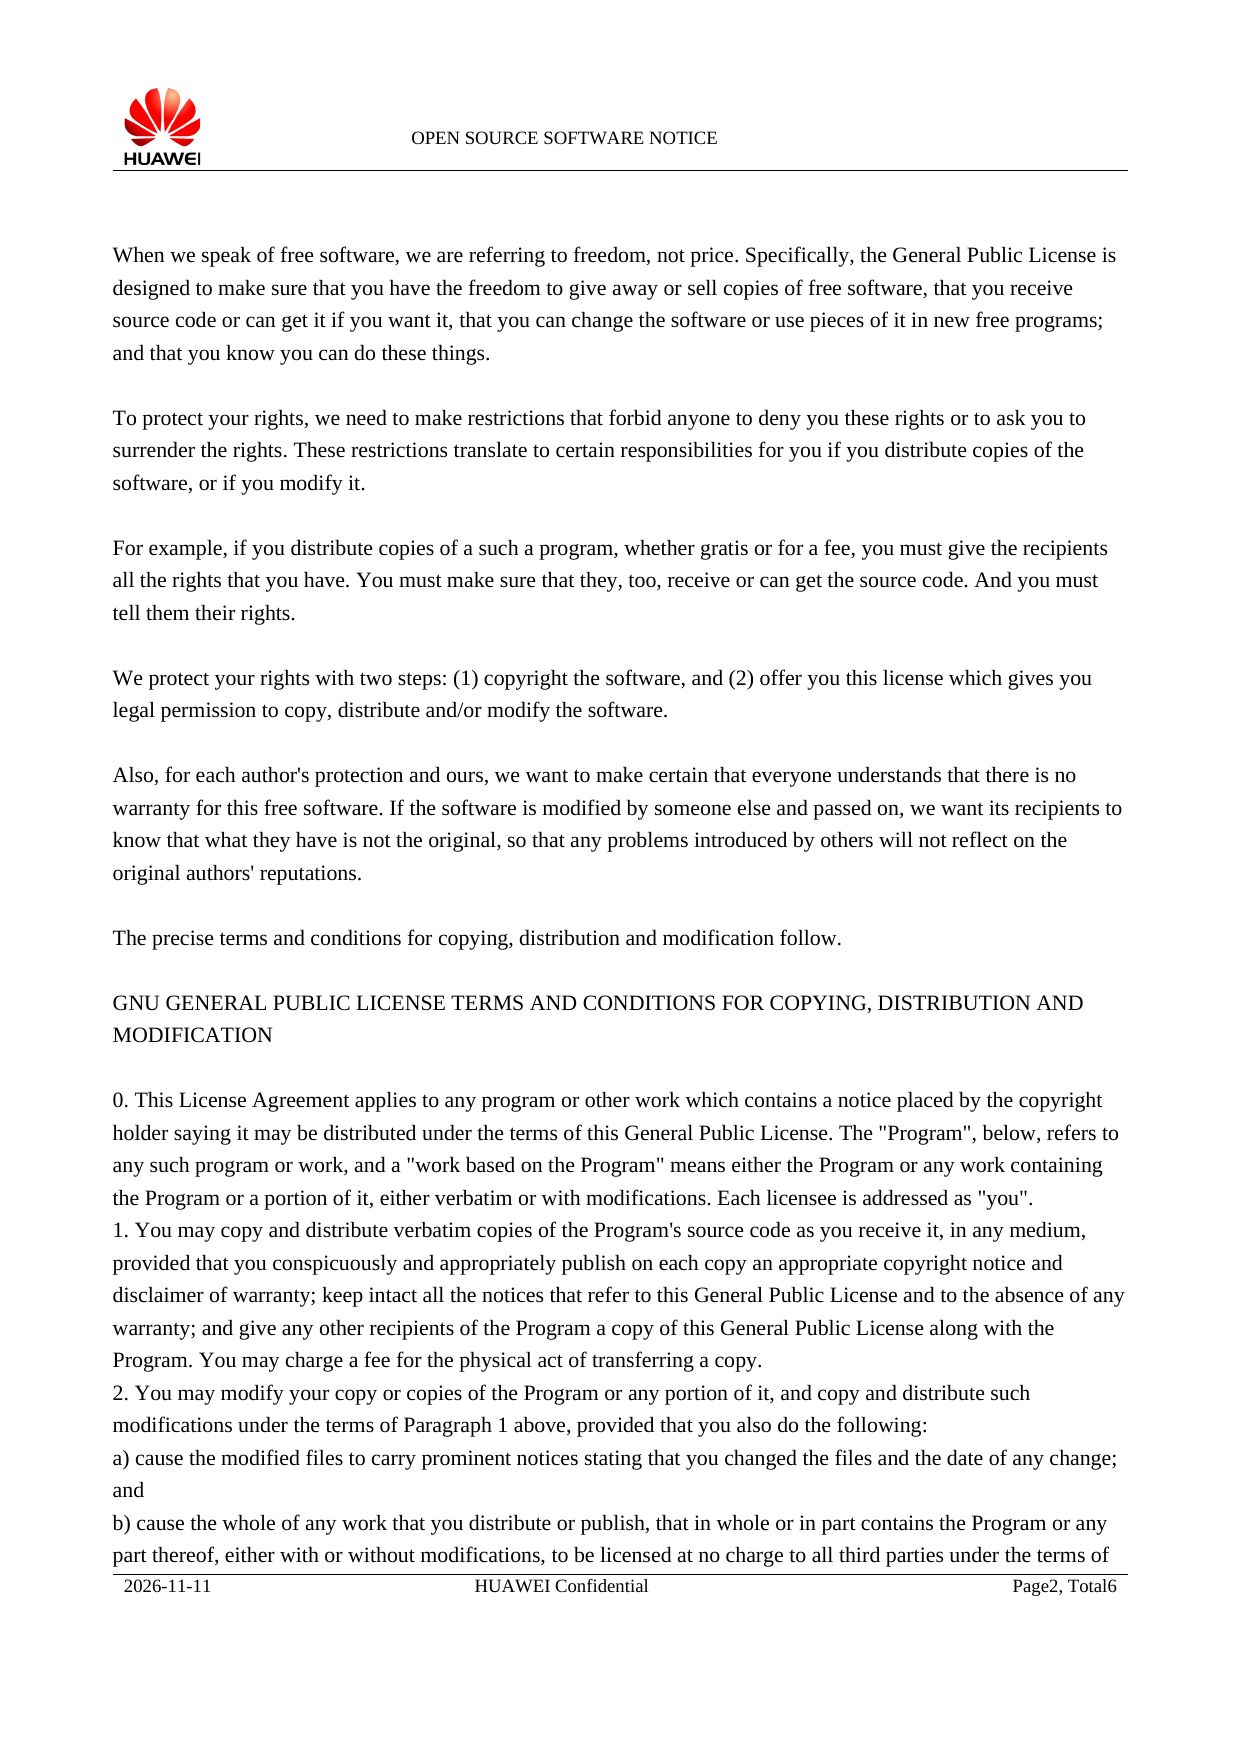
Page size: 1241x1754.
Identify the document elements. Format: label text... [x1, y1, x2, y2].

picture [124, 88, 201, 165]
